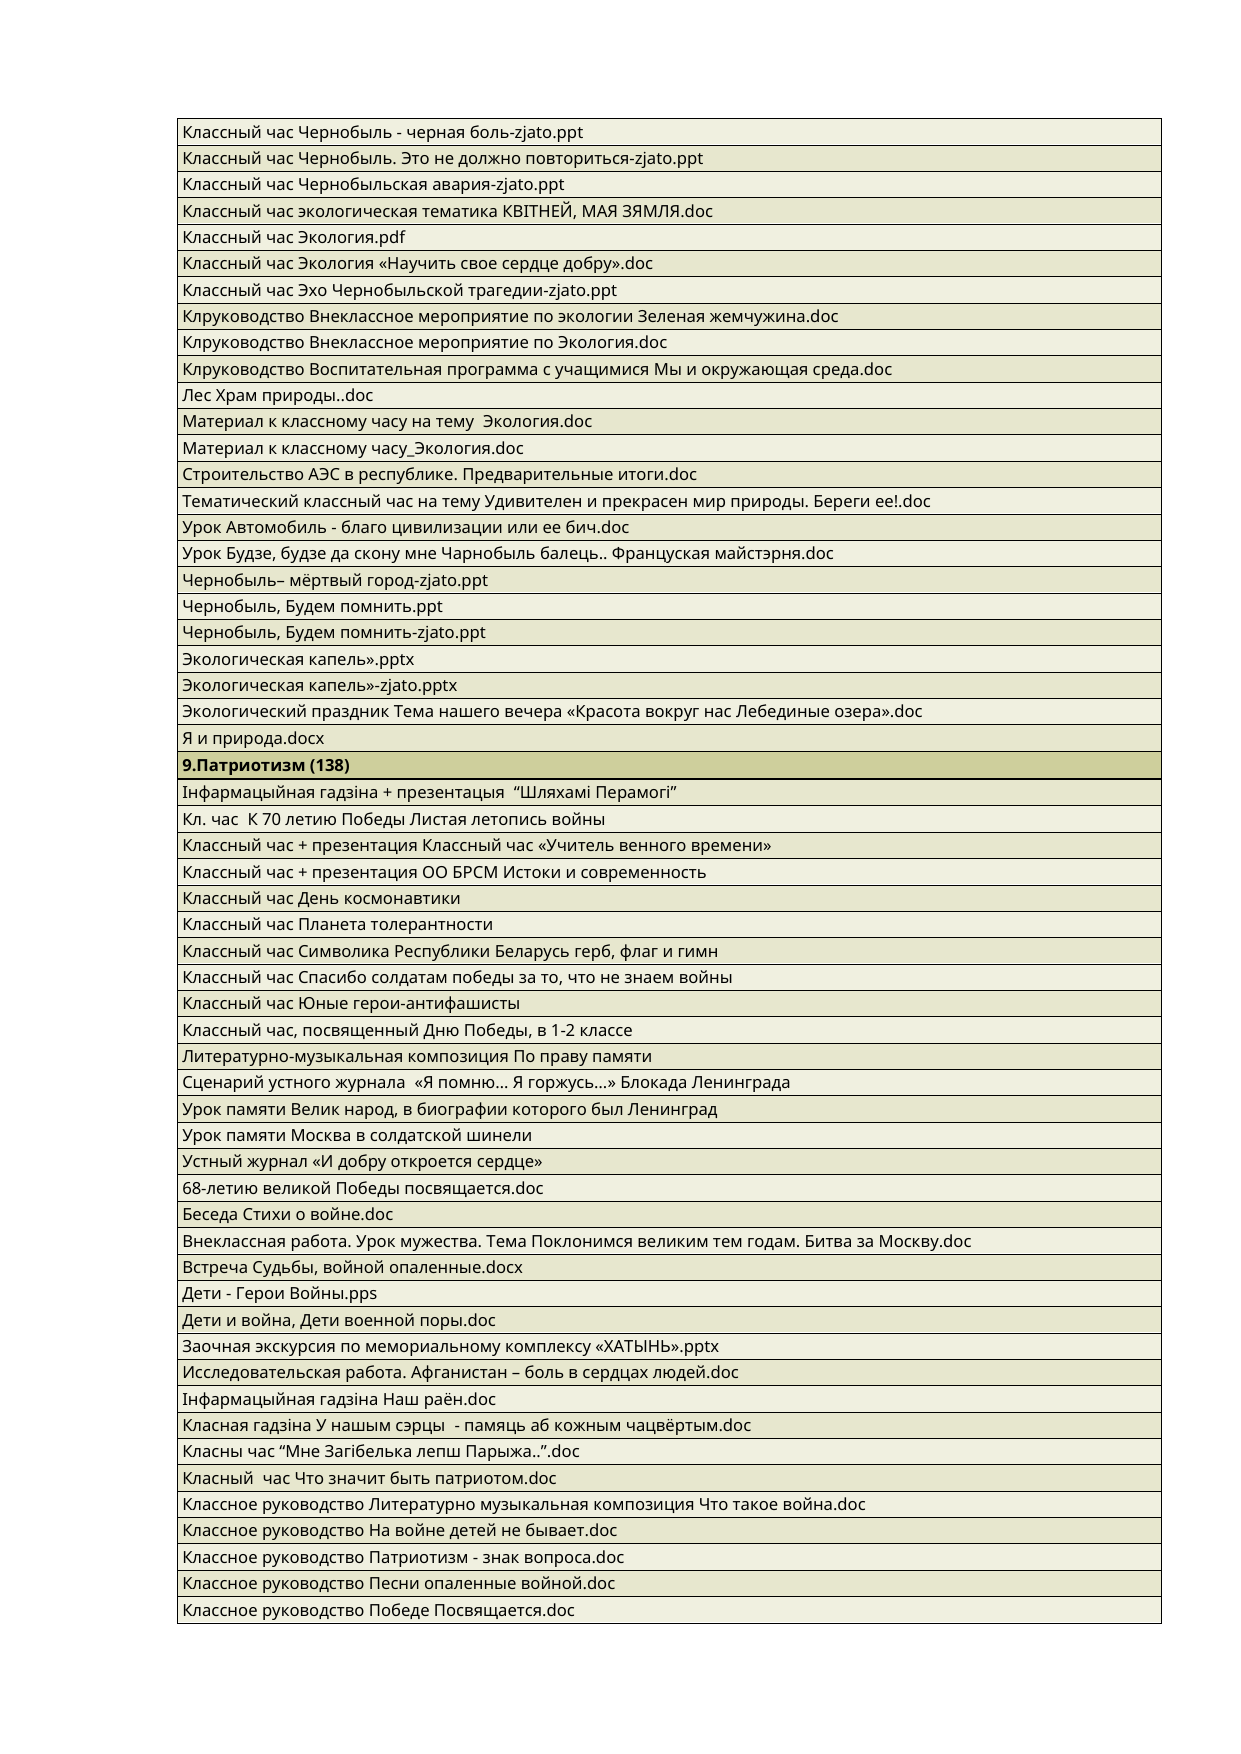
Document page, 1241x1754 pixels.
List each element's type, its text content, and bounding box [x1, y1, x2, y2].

table_cell Клруководство Внеклассное мероприятие по Экология.doc [178, 330, 1161, 355]
table_cell Классный час День космонавтики [178, 886, 1161, 911]
table_cell Исследовательская работа. Афганистан – боль в сердцах людей.doc [178, 1360, 1161, 1385]
table_cell Чернобыль, Будем помнить-zjato.ppt [178, 620, 1161, 645]
table_cell Классный час Экология «Научить свое сердце добру».doc [178, 251, 1161, 276]
table_cell Классное руководство На войне детей не бывает.doc [178, 1518, 1161, 1543]
table_cell Материал к классному часу_Экология.doc [178, 435, 1161, 461]
table_cell Материал к классному часу на тему Экология.doc [178, 409, 1161, 434]
table_cell Заочная экскурсия по мемориальному комплексу «ХАТЫНЬ».pptx [178, 1334, 1161, 1359]
table_cell Классный час Чернобыль - черная боль-zjato.ppt [178, 119, 1161, 144]
table_cell Класны час “Мне Загібелька лепш Парыжа..”.doc [178, 1439, 1161, 1464]
table_cell Классный час Эхо Чернобыльской трагедии-zjato.ppt [178, 277, 1161, 303]
table_cell Классный час Экология.pdf [178, 225, 1161, 250]
table_cell Литературно-музыкальная композиция По праву памяти [178, 1044, 1161, 1069]
table_cell Інфармацыйная гадзіна + презентацыя “Шляхамі Перамогі” [178, 780, 1161, 805]
table_cell Чернобыль, Будем помнить.ppt [178, 594, 1161, 619]
table_cell Беседа Стихи о войне.doc [178, 1202, 1161, 1227]
table_cell Классное руководство Патриотизм - знак вопроса.doc [178, 1544, 1161, 1570]
table_cell Урок Автомобиль - благо цивилизации или ее бич.doc [178, 515, 1161, 540]
table_cell Классное руководство Победе Посвящается.doc [178, 1597, 1161, 1622]
table_cell Урок памяти Велик народ, в биографии которого был Ленинград [178, 1096, 1161, 1122]
table_cell Класный час Что значит быть патриотом.doc [178, 1465, 1161, 1491]
table_cell Дети и война, Дети военной поры.doc [178, 1307, 1161, 1332]
table_cell Классное руководство Литературно музыкальная композиция Что такое война.doc [178, 1492, 1161, 1517]
table_cell Классное руководство Песни опаленные войной.doc [178, 1571, 1161, 1596]
table_cell Классный час Планета толерантности [178, 912, 1161, 937]
table_cell Сценарий устного журнала «Я помню… Я горжусь…» Блокада Ленинграда [178, 1070, 1161, 1095]
table_cell Экологический праздник Тема нашего вечера «Красота вокруг нас Лебединые озера».doc [178, 699, 1161, 724]
table_cell Строительство АЭС в республике. Предварительные итоги.doc [178, 462, 1161, 487]
table_cell Классный час Юные герои-антифашисты [178, 991, 1161, 1016]
table_cell 9.Патриотизм (138) [178, 752, 1161, 778]
table_cell Экологическая капель»-zjato.pptx [178, 673, 1161, 698]
table_cell Классный час, посвященный Дню Победы, в 1-2 классе [178, 1017, 1161, 1043]
table_cell Внеклассная работа. Урок мужества. Тема Поклонимся великим тем годам. Битва за Москву.doc [178, 1228, 1161, 1253]
table_cell Клруководство Внеклассное мероприятие по экологии Зеленая жемчужина.doc [178, 304, 1161, 329]
table_cell Классный час Чернобыль. Это не должно повториться-zjato.ppt [178, 146, 1161, 171]
table_cell Классный час + презентация ОО БРСМ Истоки и современность [178, 859, 1161, 884]
table_cell Урок памяти Москва в солдатской шинели [178, 1123, 1161, 1148]
table_cell Кл. час К 70 летию Победы Листая летопись войны [178, 806, 1161, 832]
table_cell Встреча Судьбы, войной опаленные.docx [178, 1255, 1161, 1280]
table_cell Экологическая капель».pptx [178, 646, 1161, 672]
table_cell Чернобыль– мёртвый город-zjato.ppt [178, 567, 1161, 592]
table_cell Классный час Символика Республики Беларусь герб, флаг и гимн [178, 938, 1161, 963]
table_cell Інфармацыйная гадзіна Наш раён.doc [178, 1386, 1161, 1412]
table_cell Класная гадзiна У нашым сэрцы - памяць аб кожным чацвёртым.doc [178, 1413, 1161, 1438]
table_cell Дети - Герои Войны.pps [178, 1281, 1161, 1306]
table_cell Я и природа.docx [178, 725, 1161, 751]
table_cell Устный журнал «И добру откроется сердце» [178, 1149, 1161, 1174]
table_cell Клруководство Воспитательная программа с учащимися Мы и окружающая среда.doc [178, 356, 1161, 382]
table_cell Урок Будзе, будзе да скону мне Чарнобыль балець.. Француская майстэрня.doc [178, 541, 1161, 566]
table_cell Лес Храм природы..doc [178, 383, 1161, 408]
table_cell Классный час + презентация Классный час «Учитель венного времени» [178, 833, 1161, 858]
table_cell Классный час Чернобыльская авария-zjato.ppt [178, 172, 1161, 197]
table_cell 68-летию великой Победы посвящается.doc [178, 1175, 1161, 1201]
table_cell Классный час Спасибо солдатам победы за то, что не знаем войны [178, 965, 1161, 990]
table_cell Классный час экологическая тематика КВІТНЕЙ, МАЯ ЗЯМЛЯ.doc [178, 198, 1161, 223]
table_cell Тематический классный час на тему Удивителен и прекрасен мир природы. Береги ее!.doc [178, 488, 1161, 513]
